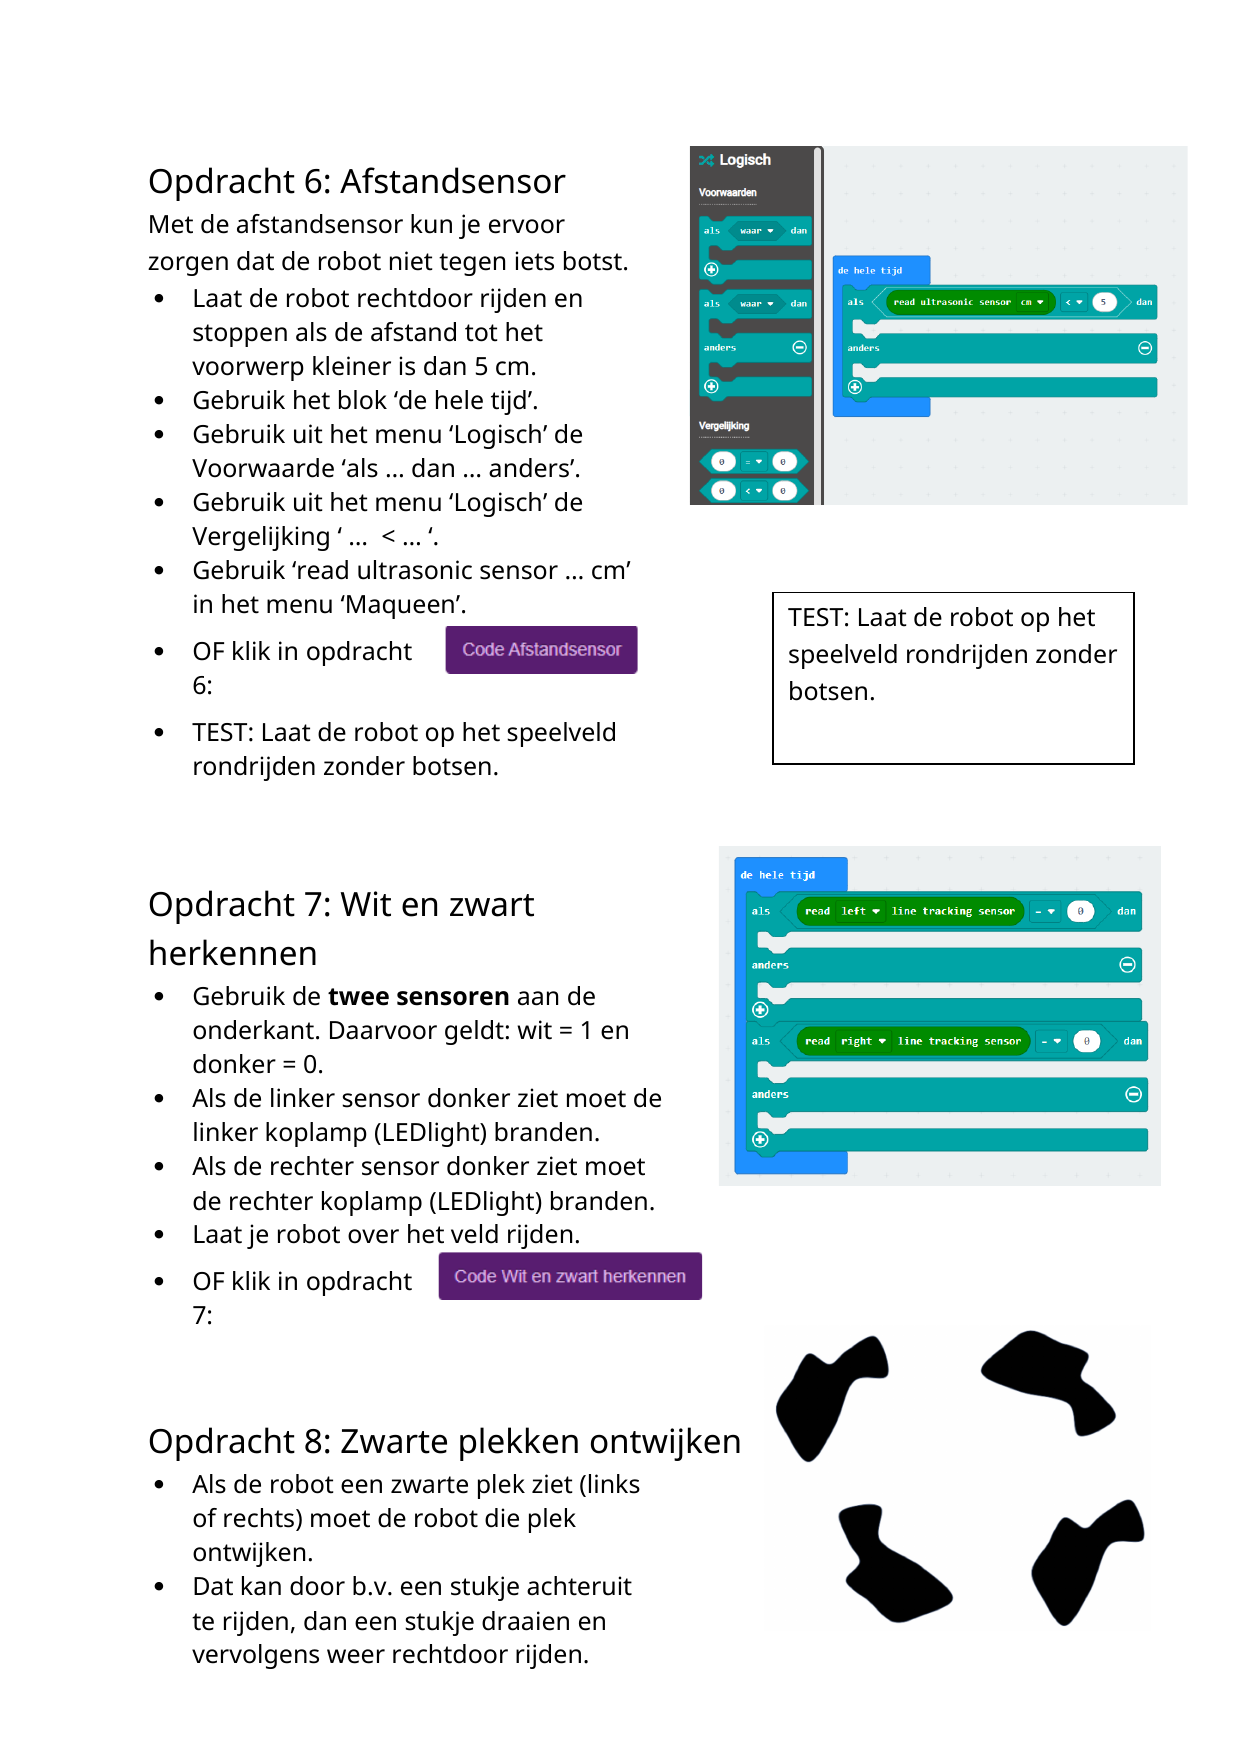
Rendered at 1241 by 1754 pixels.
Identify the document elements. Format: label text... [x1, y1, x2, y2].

subtitle Opdracht 7: Wit en zwart herkennen [148, 881, 664, 975]
subtitle Opdracht 6: Afstandsensor [148, 158, 689, 203]
text Met de afstandsensor kun je ervoor zorgen dat de robot niet tegen iets botst. [148, 207, 650, 278]
picture [438, 1252, 703, 1300]
picture [689, 146, 1188, 505]
list Als de robot een zwarte plek ziet (links of rechts) moet de robot die plek ontwijken. [154, 1467, 650, 1569]
list Als de linker sensor donker ziet moet de linker koplamp (LEDlight) branden. [154, 1081, 664, 1149]
list Gebruik het blok ‘de hele tijd’. [154, 383, 650, 417]
list Gebruik de twee sensoren aan de onderkant. Daarvoor geldt: wit = 1 en donker = 0. [154, 979, 664, 1081]
picture [718, 846, 1161, 1186]
list Laat je robot over het veld rijden. [154, 1217, 664, 1251]
list OF klik in opdracht 7: [154, 1264, 650, 1332]
picture [442, 626, 639, 674]
list Gebruik uit het menu ‘Logisch’ de Voorwaarde ‘als … dan … anders’. [154, 417, 650, 485]
picture [765, 1326, 1150, 1631]
list Laat de robot rechtdoor rijden en stoppen als de afstand tot het voorwerp kleiner is dan 5 cm. [154, 280, 650, 383]
list Dat kan door b.v. een stukje achteruit te rijden, dan een stukje draaien en vervolgens weer rechtdoor rijden. [154, 1569, 650, 1671]
list Als de rechter sensor donker ziet moet de rechter koplamp (LEDlight) branden. [154, 1149, 664, 1217]
list Gebruik uit het menu ‘Logisch’ de Vergelijking ‘ … < … ‘. [154, 485, 650, 553]
list TEST: Laat de robot op het speelveld rondrijden zonder botsen. [154, 714, 650, 782]
list OF klik in opdracht 6: [154, 633, 650, 702]
list Gebruik ‘read ultrasonic sensor … cm’ in het menu ‘Maqueen’. [154, 553, 650, 621]
text Opdracht 8: Zwarte plekken ontwijken [148, 1418, 764, 1463]
